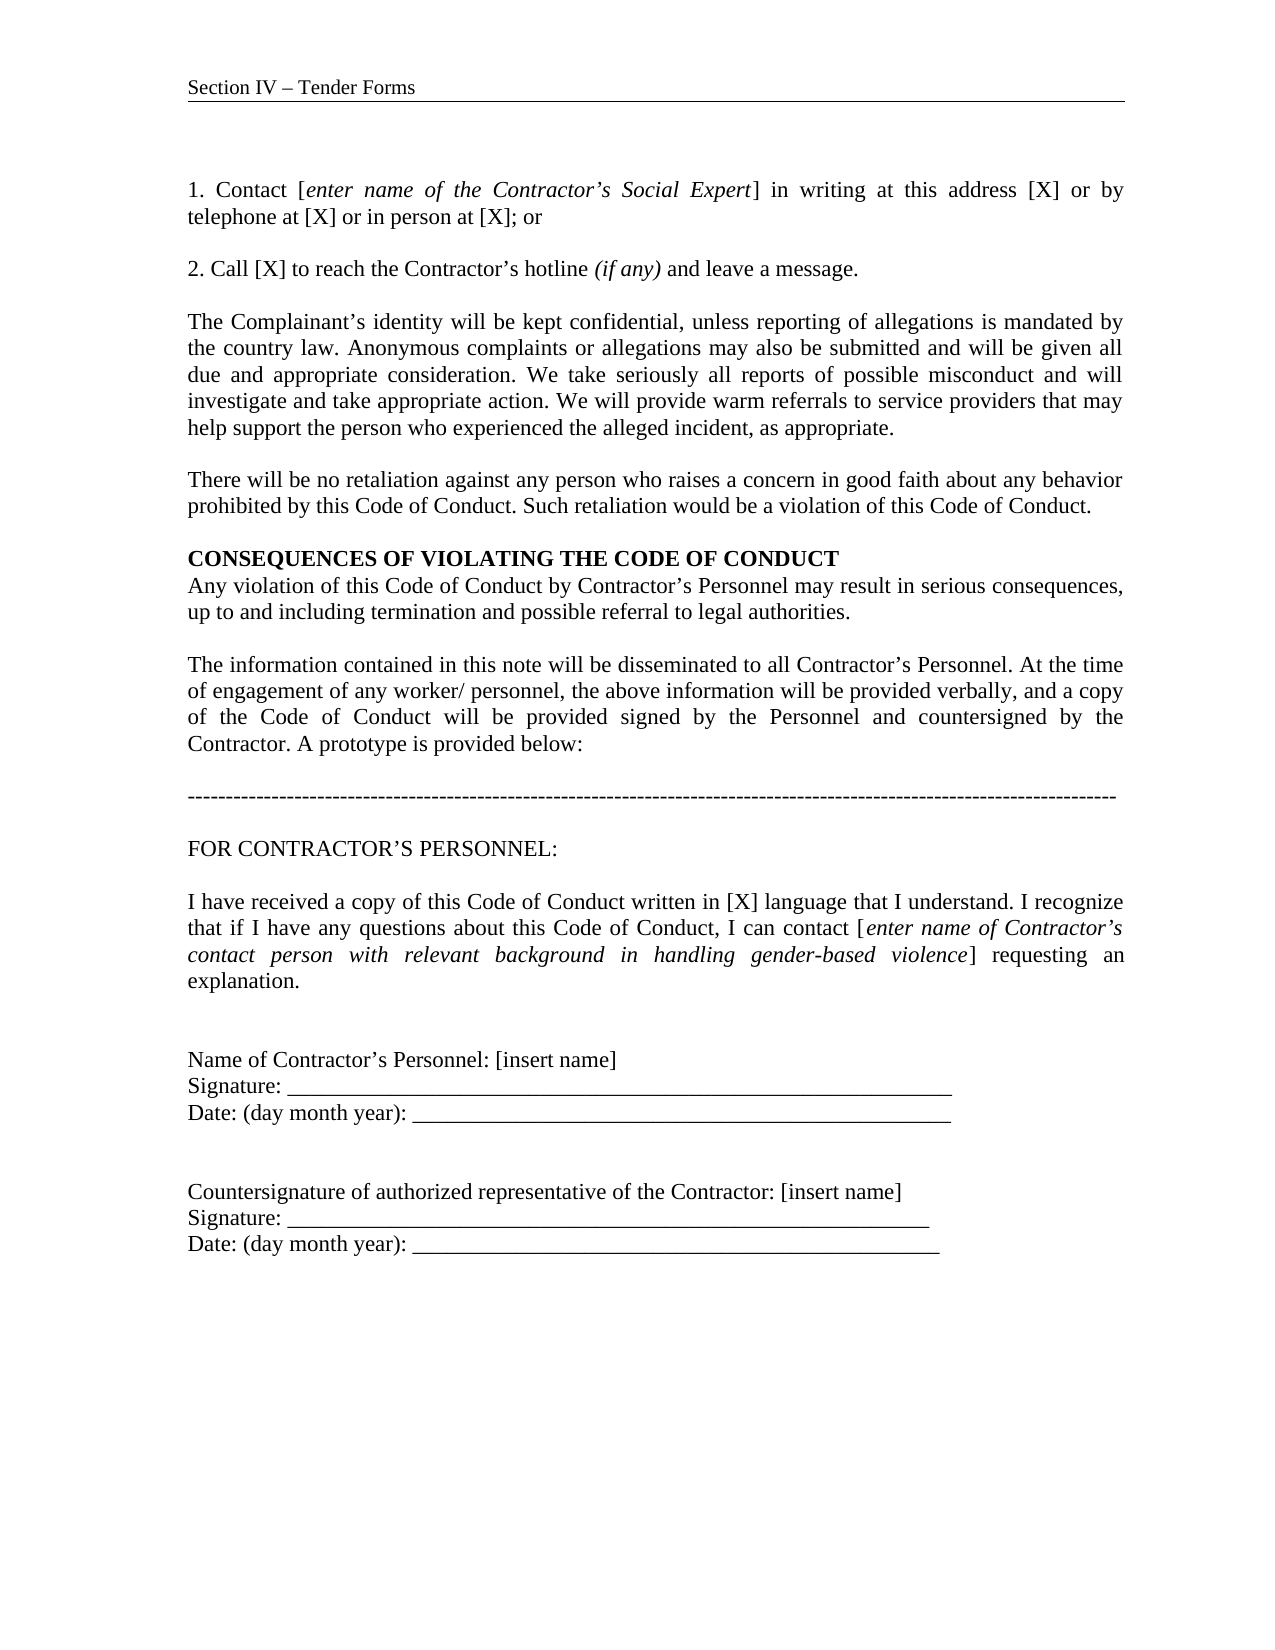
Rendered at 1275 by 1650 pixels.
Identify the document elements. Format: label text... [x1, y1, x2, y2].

text There will be no retaliation against any person who raises a concern in good faith about any behavior prohibited by this Code of Conduct. Such retaliation would be a violation of this Code of Conduct. [187, 466, 1125, 519]
text 2. Call [X] to reach the Contractor’s hotline (if any) and leave a message. [187, 255, 1125, 282]
text The information contained in this note will be disseminated to all Contractor’s Personnel. At the time of engagement of any worker/ personnel, the above information will be provided verbally, and a copy of the Code of Conduct will be provided signed by the Personnel and countersigned by the Contractor. A prototype is provided below: [187, 651, 1125, 756]
text Countersignature of authorized representative of the Contractor: [insert name] [187, 1178, 1125, 1204]
text Date: (day month year): ______________________________________________ [187, 1231, 1125, 1257]
text 1. Contact [enter name of the Contractor’s Social Expert] in writing at this address [X] or by telephone at [X] or in person at [X]; or [187, 176, 1125, 229]
text FOR CONTRACTOR’S PERSONNEL: [187, 835, 1125, 862]
text Signature: __________________________________________________________ [187, 1072, 1125, 1099]
text The Complainant’s identity will be kept confidential, unless reporting of allegations is mandated by the country law. Anonymous complaints or allegations may also be submitted and will be given all due and appropriate consideration. We take seriously all reports of possible misconduct and will investigate and take appropriate action. We will provide warm referrals to service providers that may help support the person who experienced the alleged incident, as appropriate. [187, 308, 1125, 440]
text I have received a copy of this Code of Conduct written in [X] language that I understand. I recognize that if I have any questions about this Code of Conduct, I can contact [enter name of Contractor’s contact person with relevant background in handling gender-based violence] requesting an explanation. [187, 888, 1125, 993]
text Name of Contractor’s Personnel: [insert name] [187, 1046, 1125, 1072]
text Signature: ________________________________________________________ [187, 1204, 1125, 1231]
text Date: (day month year): _______________________________________________ [187, 1099, 1125, 1125]
text Any violation of this Code of Conduct by Contractor’s Personnel may result in serious consequences, up to and including termination and possible referral to legal authorities. [187, 572, 1125, 624]
text -------------------------------------------------------------------------------------------------------------------------- [187, 782, 1125, 809]
text CONSEQUENCES OF VIOLATING THE CODE OF CONDUCT [187, 545, 1125, 572]
